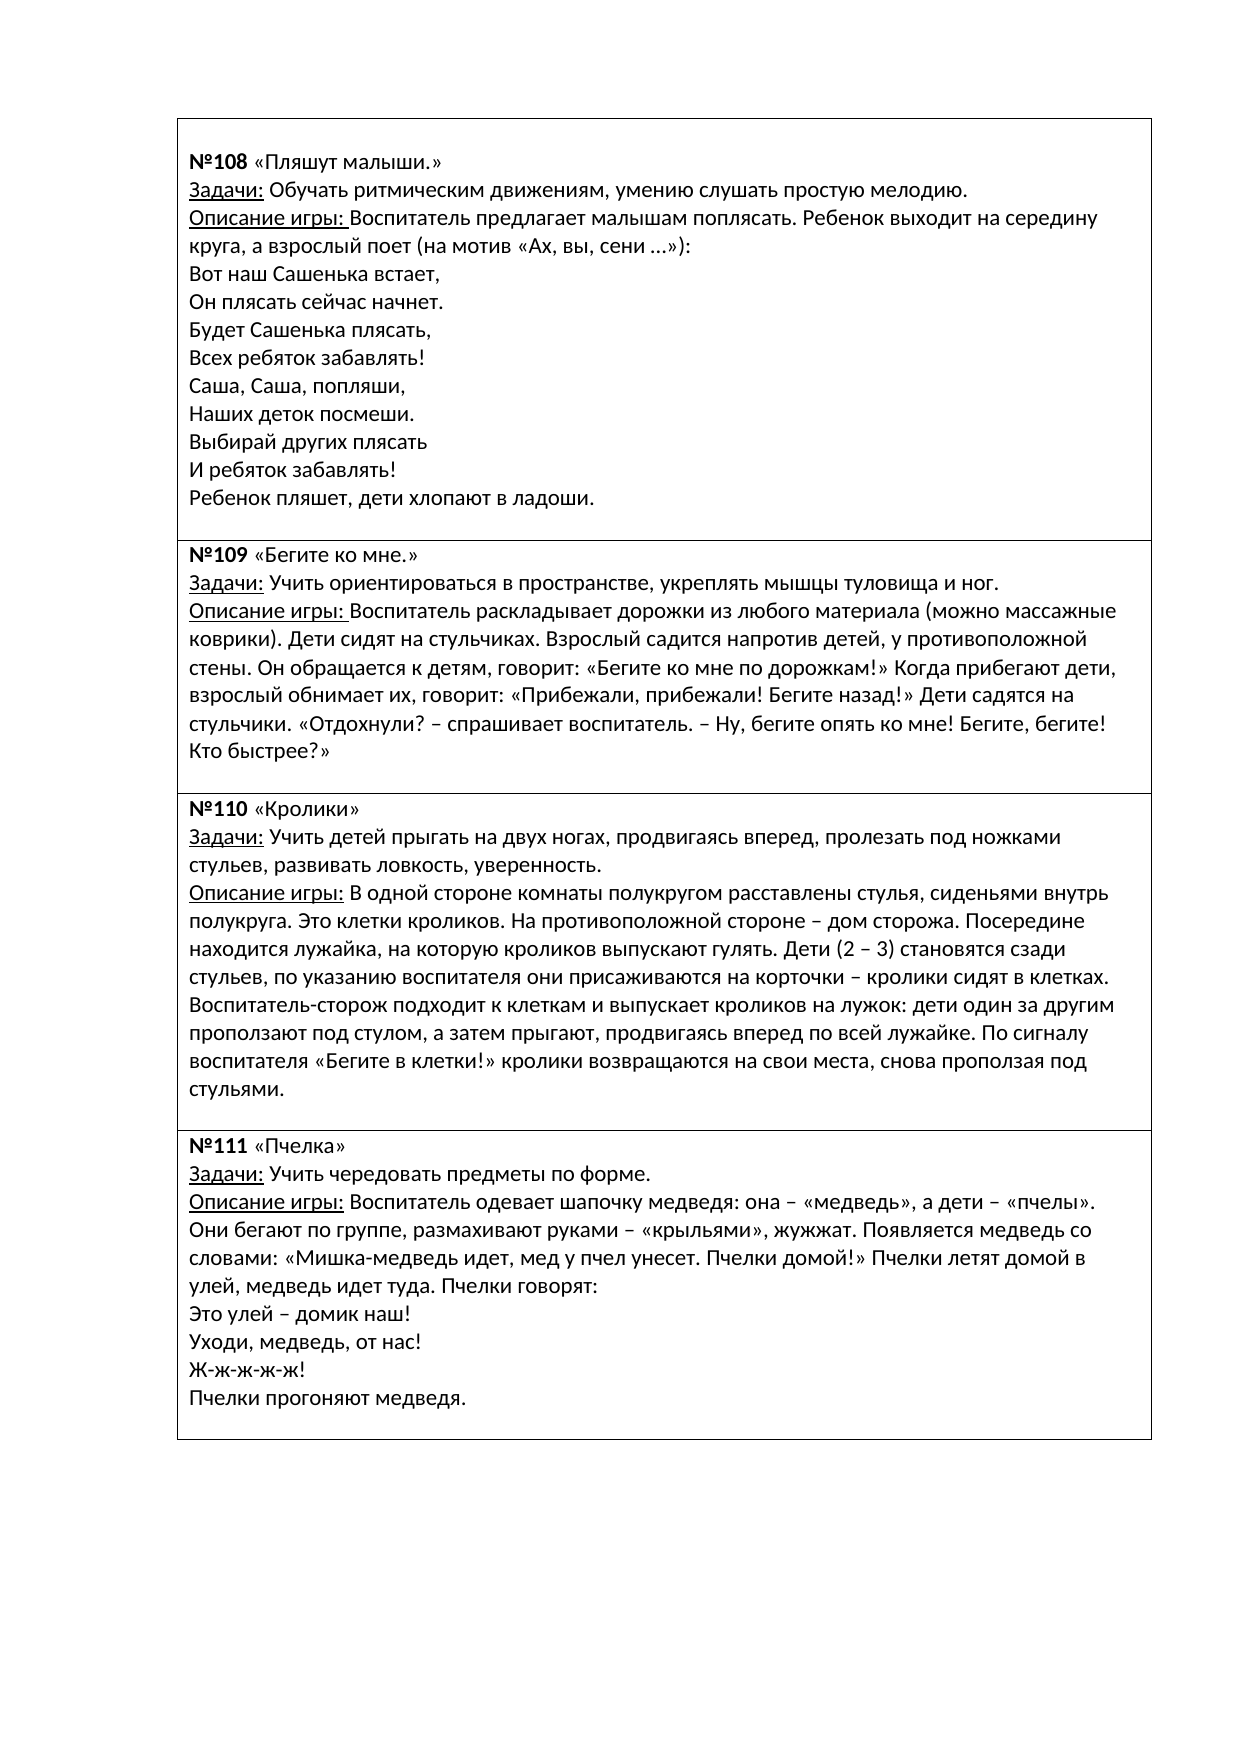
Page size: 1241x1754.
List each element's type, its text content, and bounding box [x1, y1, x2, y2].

table_cell №110 «Кролики» Задачи: Учить детей прыгать на двух ногах, продвигаясь вперед, пролезать под ножками стульев, развивать ловкость, уверенность. Описание игры: В одной стороне комнаты полукругом расставлены стулья, сиденьями внутрь полукруга. Это клетки кроликов. На противоположной стороне – дом сторожа. Посередине находится лужайка, на которую кроликов выпускают гулять. Дети (2 – 3) становятся сзади стульев, по указанию воспитателя они присаживаются на корточки – кролики сидят в клетках. Воспитатель-сторож подходит к клеткам и выпускает кроликов на лужок: дети один за другим проползают под стулом, а затем прыгают, продвигаясь вперед по всей лужайке. По сигналу воспитателя «Бегите в клетки!» кролики возвращаются на свои места, снова проползая под стульями. [178, 794, 1151, 1130]
table_cell №111 «Пчелка» Задачи: Учить чередовать предметы по форме. Описание игры: Воспитатель одевает шапочку медведя: она – «медведь», а дети – «пчелы». Они бегают по группе, размахивают руками – «крыльями», жужжат. Появляется медведь со словами: «Мишка-медведь идет, мед у пчел унесет. Пчелки домой!» Пчелки летят домой в улей, медведь идет туда. Пчелки говорят: Это улей – домик наш! Уходи, медведь, от нас! Ж-ж-ж-ж-ж! Пчелки прогоняют медведя. [178, 1131, 1151, 1439]
table_cell №109 «Бегите ко мне.» Задачи: Учить ориентироваться в пространстве, укреплять мышцы туловища и ног. Описание игры: Воспитатель раскладывает дорожки из любого материала (можно массажные коврики). Дети сидят на стульчиках. Взрослый садится напротив детей, у противоположной стены. Он обращается к детям, говорит: «Бегите ко мне по дорожкам!» Когда прибегают дети, взрослый обнимает их, говорит: «Прибежали, прибежали! Бегите назад!» Дети садятся на стульчики. «Отдохнули? – спрашивает воспитатель. – Ну, бегите опять ко мне! Бегите, бегите! Кто быстрее?» [178, 541, 1151, 793]
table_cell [178, 119, 1151, 539]
